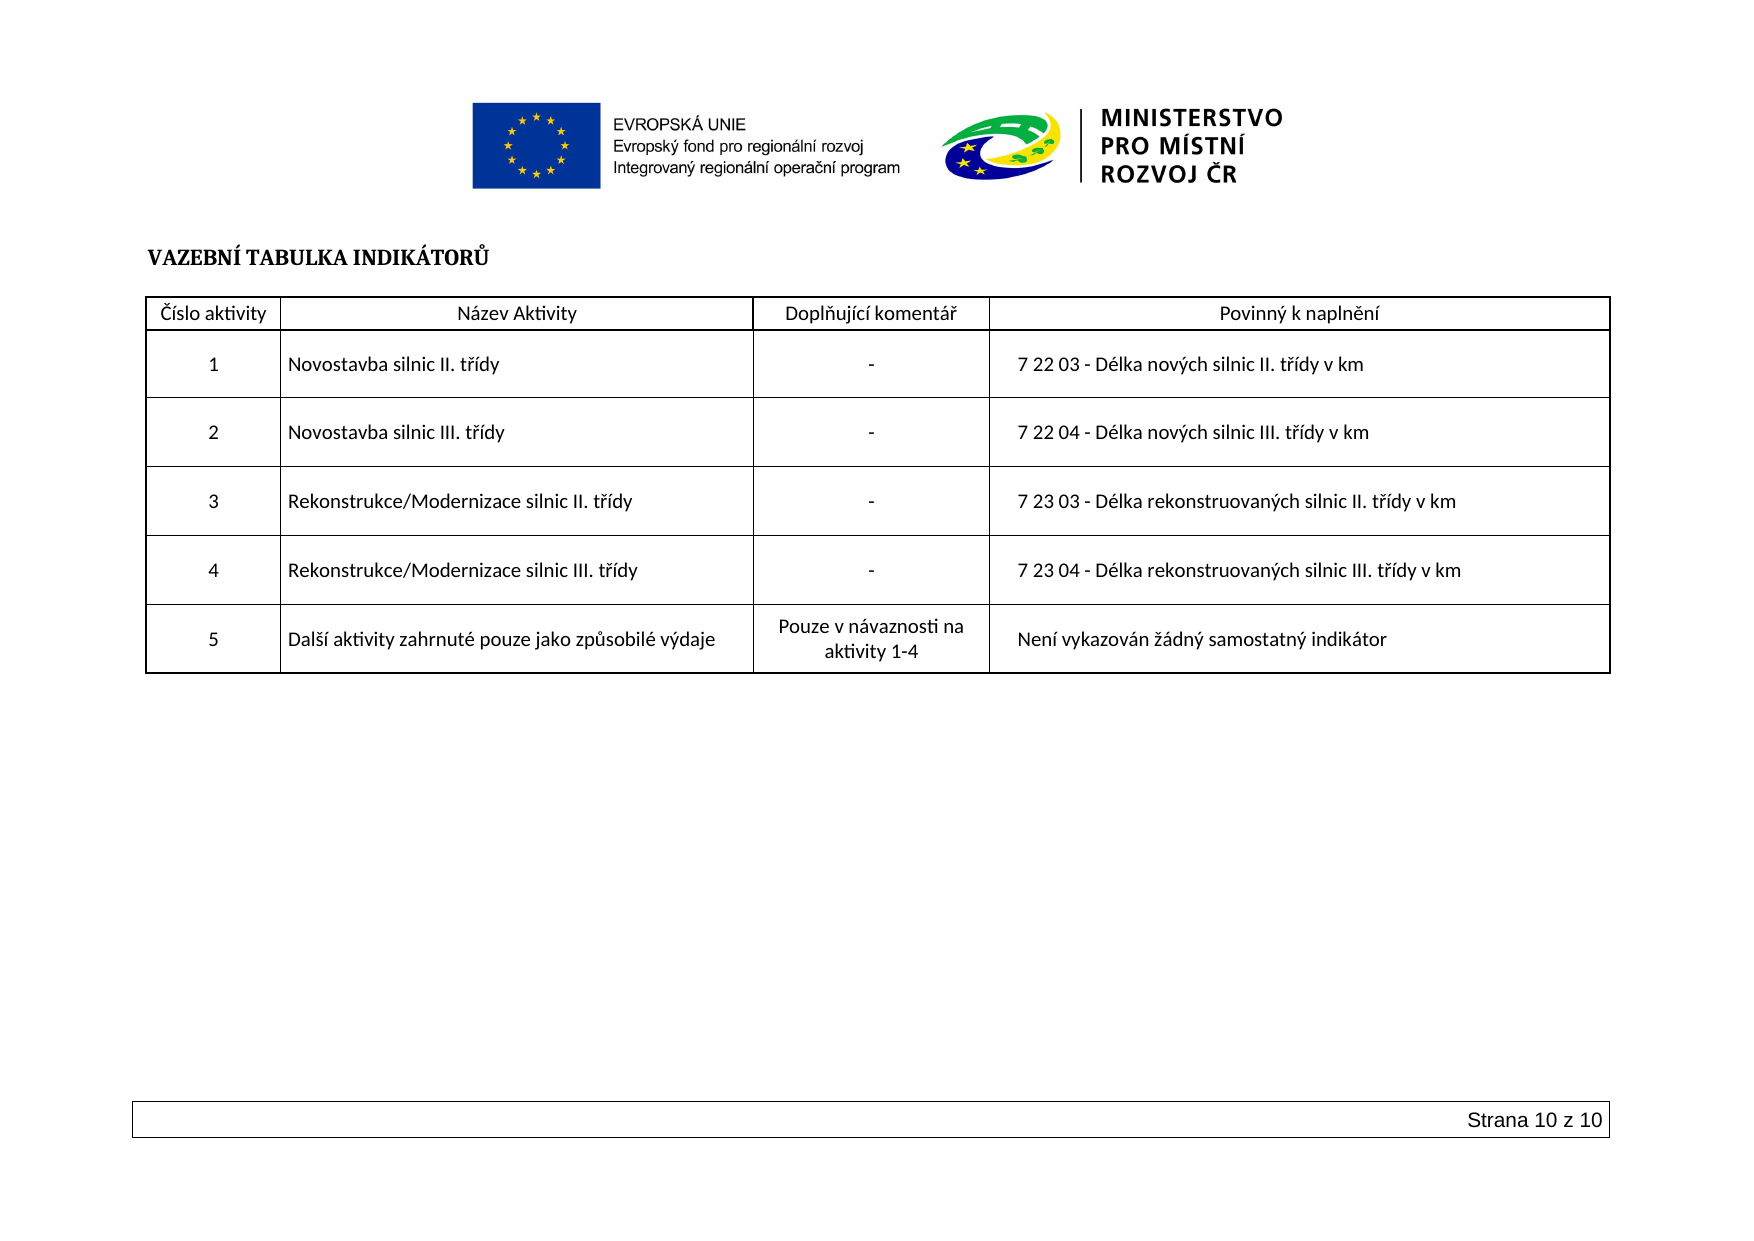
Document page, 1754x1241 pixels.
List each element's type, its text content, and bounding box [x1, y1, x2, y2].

table_cell Rekonstrukce/Modernizace silnic III. třídy [281, 536, 753, 603]
table_cell 7 23 03 - Délka rekonstruovaných silnic II. třídy v km [990, 467, 1609, 535]
table_cell 7 23 04 - Délka rekonstruovaných silnic III. třídy v km [990, 536, 1609, 603]
table_header Číslo aktivity [147, 298, 280, 328]
table_cell 7 22 04 - Délka nových silnic III. třídy v km [990, 398, 1609, 466]
table_header Název Aktivity [281, 298, 752, 328]
table_cell 7 22 03 - Délka nových silnic II. třídy v km [990, 331, 1609, 397]
table_header Doplňující komentář [754, 298, 989, 328]
table_cell Není vykazován žádný samostatný indikátor [990, 605, 1609, 672]
table_cell Rekonstrukce/Modernizace silnic II. třídy [281, 467, 753, 535]
table_cell 1 [147, 331, 280, 397]
text VAZEBNÍ TABULKA INDIKÁTORŮ [148, 245, 1606, 271]
table_cell - [754, 331, 989, 397]
table_cell Novostavba silnic III. třídy [281, 398, 753, 466]
table_cell 4 [147, 536, 280, 603]
table_cell - [754, 536, 989, 603]
picture [444, 73, 1310, 217]
table_cell Další aktivity zahrnuté pouze jako způsobilé výdaje [281, 605, 753, 672]
table_cell 3 [147, 467, 280, 535]
table_cell - [754, 467, 989, 535]
table_cell 5 [147, 605, 280, 672]
table_header Povinný k naplnění [990, 298, 1609, 328]
table_cell Novostavba silnic II. třídy [281, 331, 753, 397]
table_cell Pouze v návaznosti na aktivity 1-4 [754, 605, 989, 672]
table_cell - [754, 398, 989, 466]
table_cell 2 [147, 398, 280, 466]
